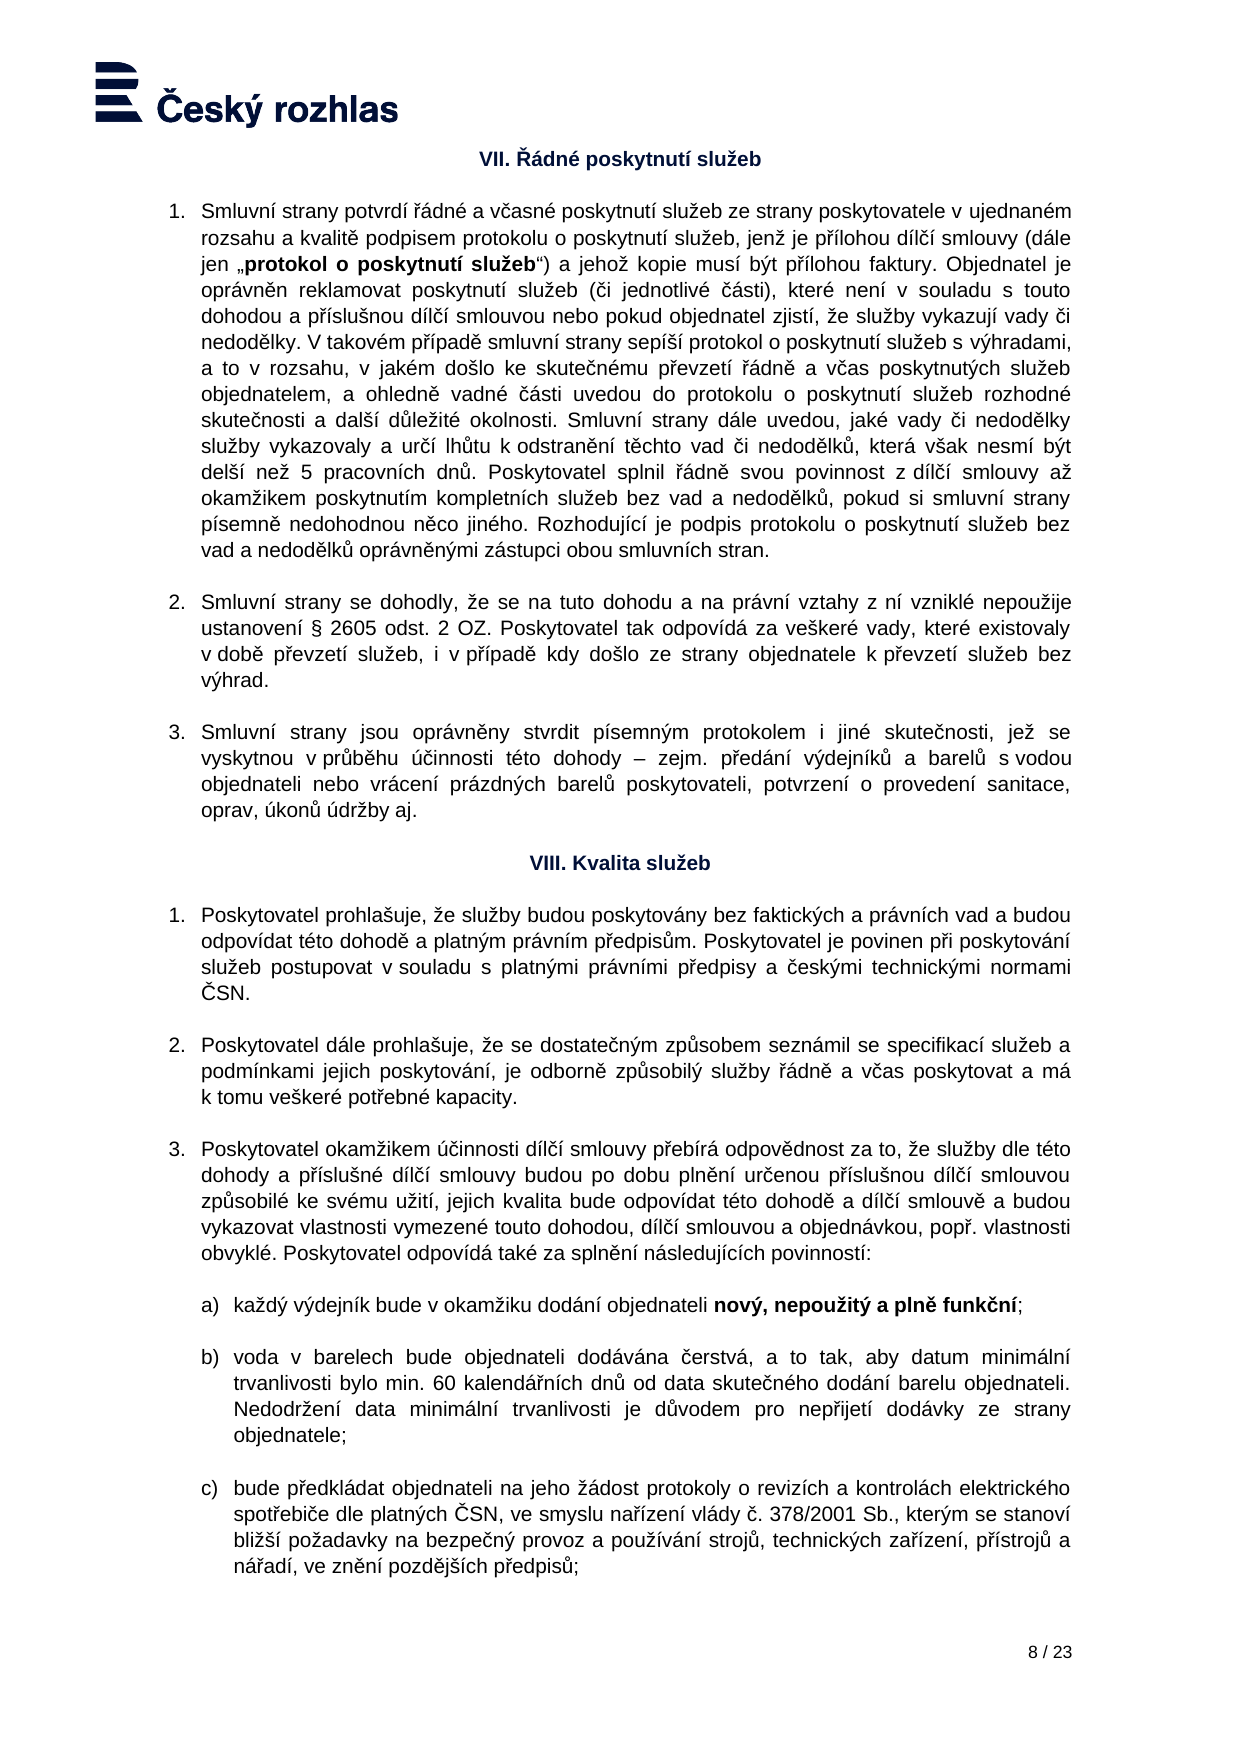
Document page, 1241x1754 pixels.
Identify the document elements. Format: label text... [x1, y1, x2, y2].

list Poskytovatel dále prohlašuje, že se dostatečným způsobem seznámil se specifikací služeb a podmínkami jejich poskytování, je odborně způsobilý služby řádně a včas poskytovat a má k tomu veškeré potřebné kapacity. [168, 1031, 1072, 1109]
list Smluvní strany potvrdí řádné a včasné poskytnutí služeb ze strany poskytovatele v ujednaném rozsahu a kvalitě podpisem protokolu o poskytnutí služeb, jenž je přílohou dílčí smlouvy (dále jen „protokol o poskytnutí služeb“) a jehož kopie musí být přílohou faktury. Objednatel je oprávněn reklamovat poskytnutí služeb (či jednotlivé části), které není v souladu s touto dohodou a příslušnou dílčí smlouvou nebo pokud objednatel zjistí, že služby vykazují vady či nedodělky. V takovém případě smluvní strany sepíší protokol o poskytnutí služeb s výhradami, a to v rozsahu, v jakém došlo ke skutečnému převzetí řádně a včas poskytnutých služeb objednatelem, a ohledně vadné části uvedou do protokolu o poskytnutí služeb rozhodné skutečnosti a další důležité okolnosti. Smluvní strany dále uvedou, jaké vady či nedodělky služby vykazovaly a určí lhůtu k odstranění těchto vad či nedodělků, která však nesmí být delší než 5 pracovních dnů. Poskytovatel splnil řádně svou povinnost z dílčí smlouvy až okamžikem poskytnutím kompletních služeb bez vad a nedodělků, pokud si smluvní strany písemně nedohodnou něco jiného. Rozhodující je podpis protokolu o poskytnutí služeb bez vad a nedodělků oprávněnými zástupci obou smluvních stran. [168, 198, 1072, 563]
list Poskytovatel okamžikem účinnosti dílčí smlouvy přebírá odpovědnost za to, že služby dle této dohody a příslušné dílčí smlouvy budou po dobu plnění určenou příslušnou dílčí smlouvou způsobilé ke svému užití, jejich kvalita bude odpovídat této dohodě a dílčí smlouvě a budou vykazovat vlastnosti vymezené touto dohodou, dílčí smlouvou a objednávkou, popř. vlastnosti obvyklé. Poskytovatel odpovídá také za splnění následujících povinností: [168, 1136, 1072, 1266]
picture [95, 62, 398, 128]
list bude předkládat objednateli na jeho žádost protokoly o revizích a kontrolách elektrického spotřebiče dle platných ČSN, ve smyslu nařízení vlády č. 378/2001 Sb., kterým se stanoví bližší požadavky na bezpečný provoz a používání strojů, technických zařízení, přístrojů a nářadí, ve znění pozdějších předpisů; [201, 1474, 1072, 1578]
list Smluvní strany se dohodly, že se na tuto dohodu a na právní vztahy z ní vzniklé nepoužije ustanovení § 2605 odst. 2 OZ. Poskytovatel tak odpovídá za veškeré vady, které existovaly v době převzetí služeb, i v případě kdy došlo ze strany objednatele k převzetí služeb bez výhrad. [168, 589, 1072, 693]
list voda v barelech bude objednateli dodávána čerstvá, a to tak, aby datum minimální trvanlivosti bylo min. 60 kalendářních dnů od data skutečného dodání barelu objednateli. Nedodržení data minimální trvanlivosti je důvodem pro nepřijetí dodávky ze strany objednatele; [201, 1344, 1072, 1448]
subtitle Řádné poskytnutí služeb [168, 146, 1072, 172]
list Poskytovatel prohlašuje, že služby budou poskytovány bez faktických a právních vad a budou odpovídat této dohodě a platným právním předpisům. Poskytovatel je povinen při poskytování služeb postupovat v souladu s platnými právními předpisy a českými technickými normami ČSN. [168, 901, 1072, 1005]
list každý výdejník bude v okamžiku dodání objednateli nový, nepoužitý a plně funkční; [201, 1292, 1072, 1318]
subtitle Kvalita služeb [168, 849, 1072, 875]
list Smluvní strany jsou oprávněny stvrdit písemným protokolem i jiné skutečnosti, jež se vyskytnou v průběhu účinnosti této dohody – zejm. předání výdejníků a barelů s vodou objednateli nebo vrácení prázdných barelů poskytovateli, potvrzení o provedení sanitace, oprav, úkonů údržby aj. [168, 719, 1072, 823]
